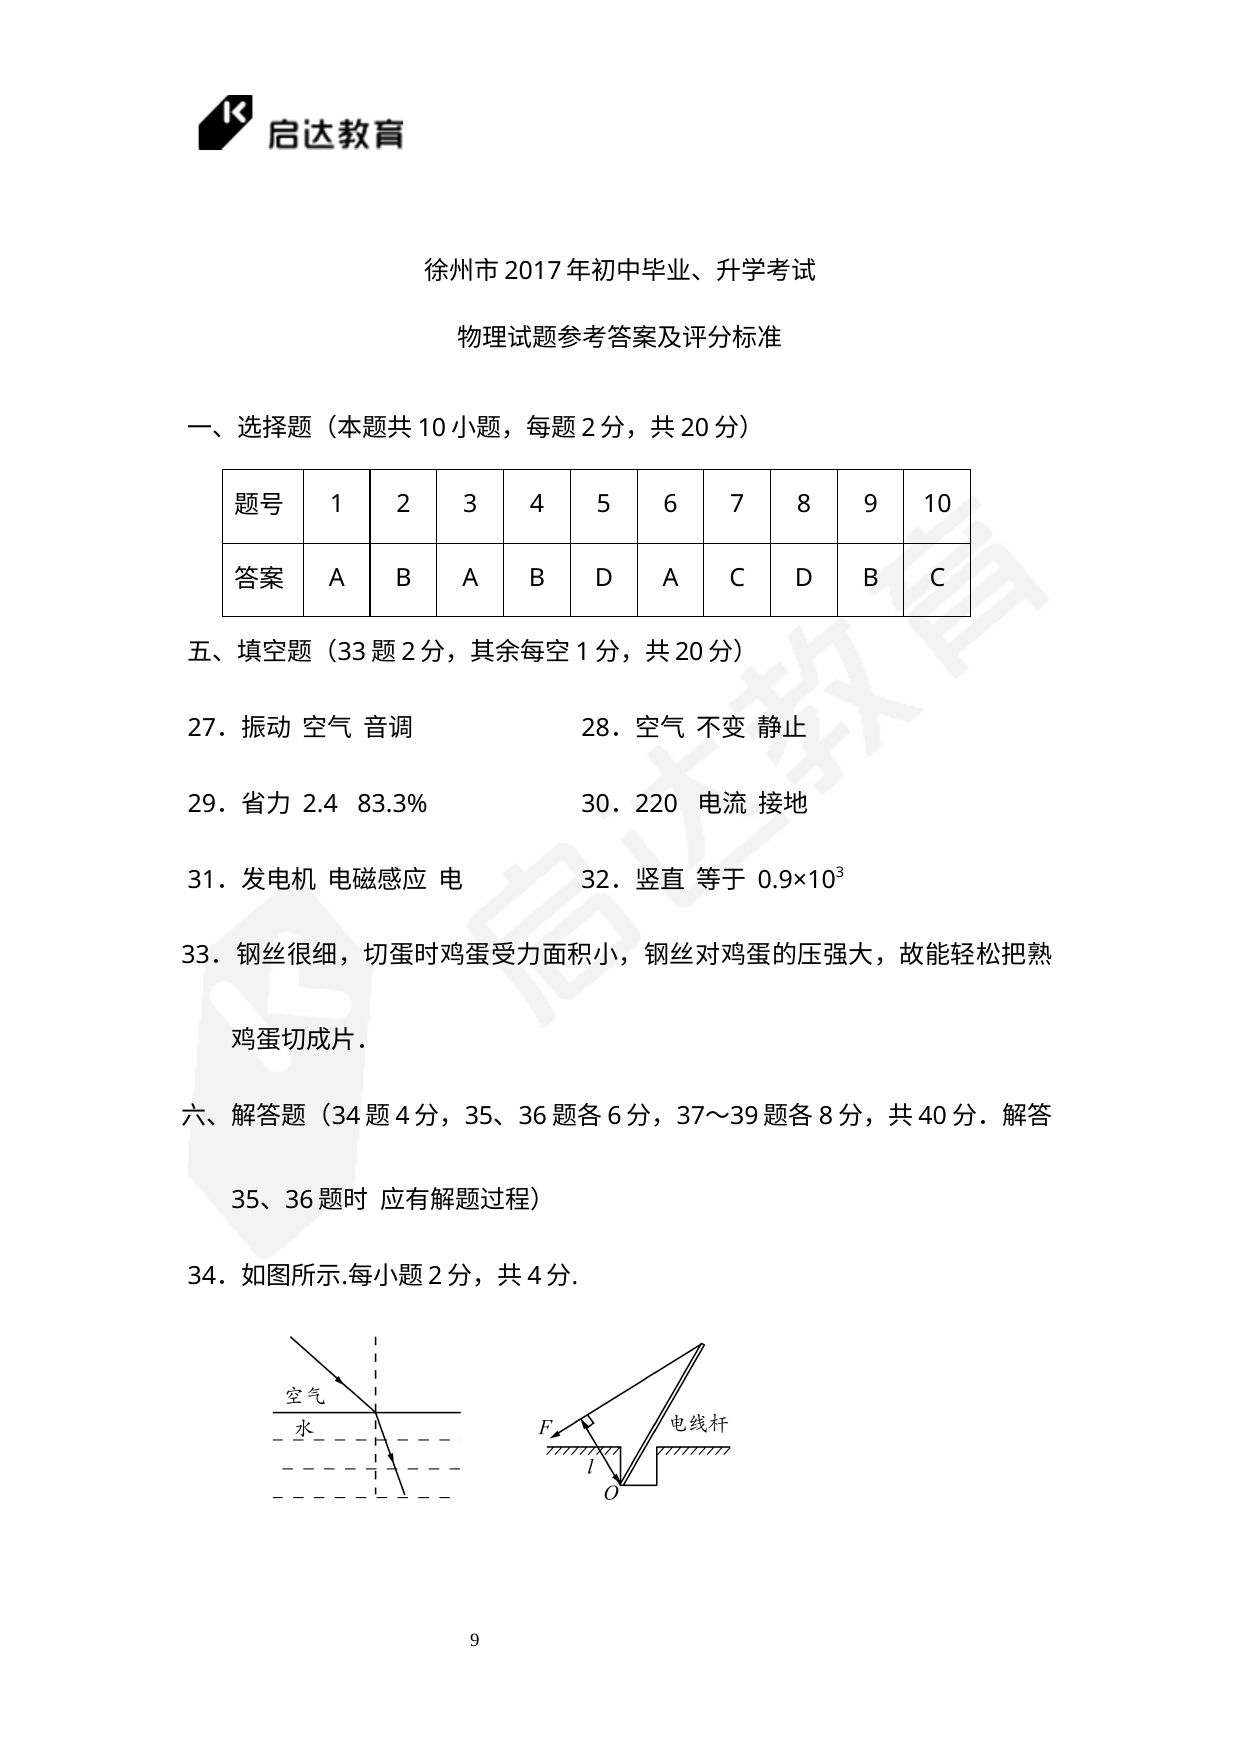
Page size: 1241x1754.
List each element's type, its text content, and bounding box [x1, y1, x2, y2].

text 31．发电机 电磁感应 电 32．竖直 等于 0.9×103 [187, 845, 1053, 910]
table_header 8 [771, 470, 837, 543]
table_header 5 [571, 470, 637, 543]
table_header 9 [838, 470, 903, 543]
text 五、填空题（33题2分，其余每空1分，共20分） [187, 617, 1053, 682]
table_cell A [437, 544, 503, 616]
text 29．省力 2.4 83.3% 30．220 电流 接地 [187, 769, 1053, 834]
text 一、选择题（本题共10小题，每题2分，共20分） [187, 393, 1053, 458]
text 33．钢丝很细，切蛋时鸡蛋受力面积小，钢丝对鸡蛋的压强大，故能轻松把熟鸡蛋切成片． [181, 921, 1053, 1070]
text 27．振动 空气 音调 28．空气 不变 静止 [187, 693, 1053, 758]
table_cell B [504, 544, 570, 616]
table_cell B [371, 544, 436, 616]
table_cell A [638, 544, 703, 616]
table_header 题号 [223, 470, 303, 543]
table_header 3 [437, 470, 503, 543]
table_header 2 [371, 470, 436, 543]
table_header 10 [904, 470, 970, 543]
table_cell 答案 [223, 544, 303, 616]
table_header 4 [504, 470, 570, 543]
picture [272, 1336, 731, 1506]
text 六、解答题（34题4分，35、36题各6分，37～39题各8分，共40分．解答35、36题时 应有解题过程） [181, 1081, 1053, 1230]
table_cell C [704, 544, 770, 616]
table_header 1 [304, 470, 369, 543]
text 徐州市2017年初中毕业、升学考试 [187, 251, 1053, 287]
table_cell A [304, 544, 369, 616]
text 34．如图所示.每小题2分，共4分. [187, 1241, 1053, 1306]
table_cell D [771, 544, 837, 616]
table_header 6 [638, 470, 703, 543]
picture [198, 95, 404, 150]
table_cell D [571, 544, 637, 616]
table_cell C [904, 544, 970, 616]
table_header 7 [704, 470, 770, 543]
text 物理试题参考答案及评分标准 [187, 317, 1053, 353]
table_cell B [838, 544, 903, 616]
